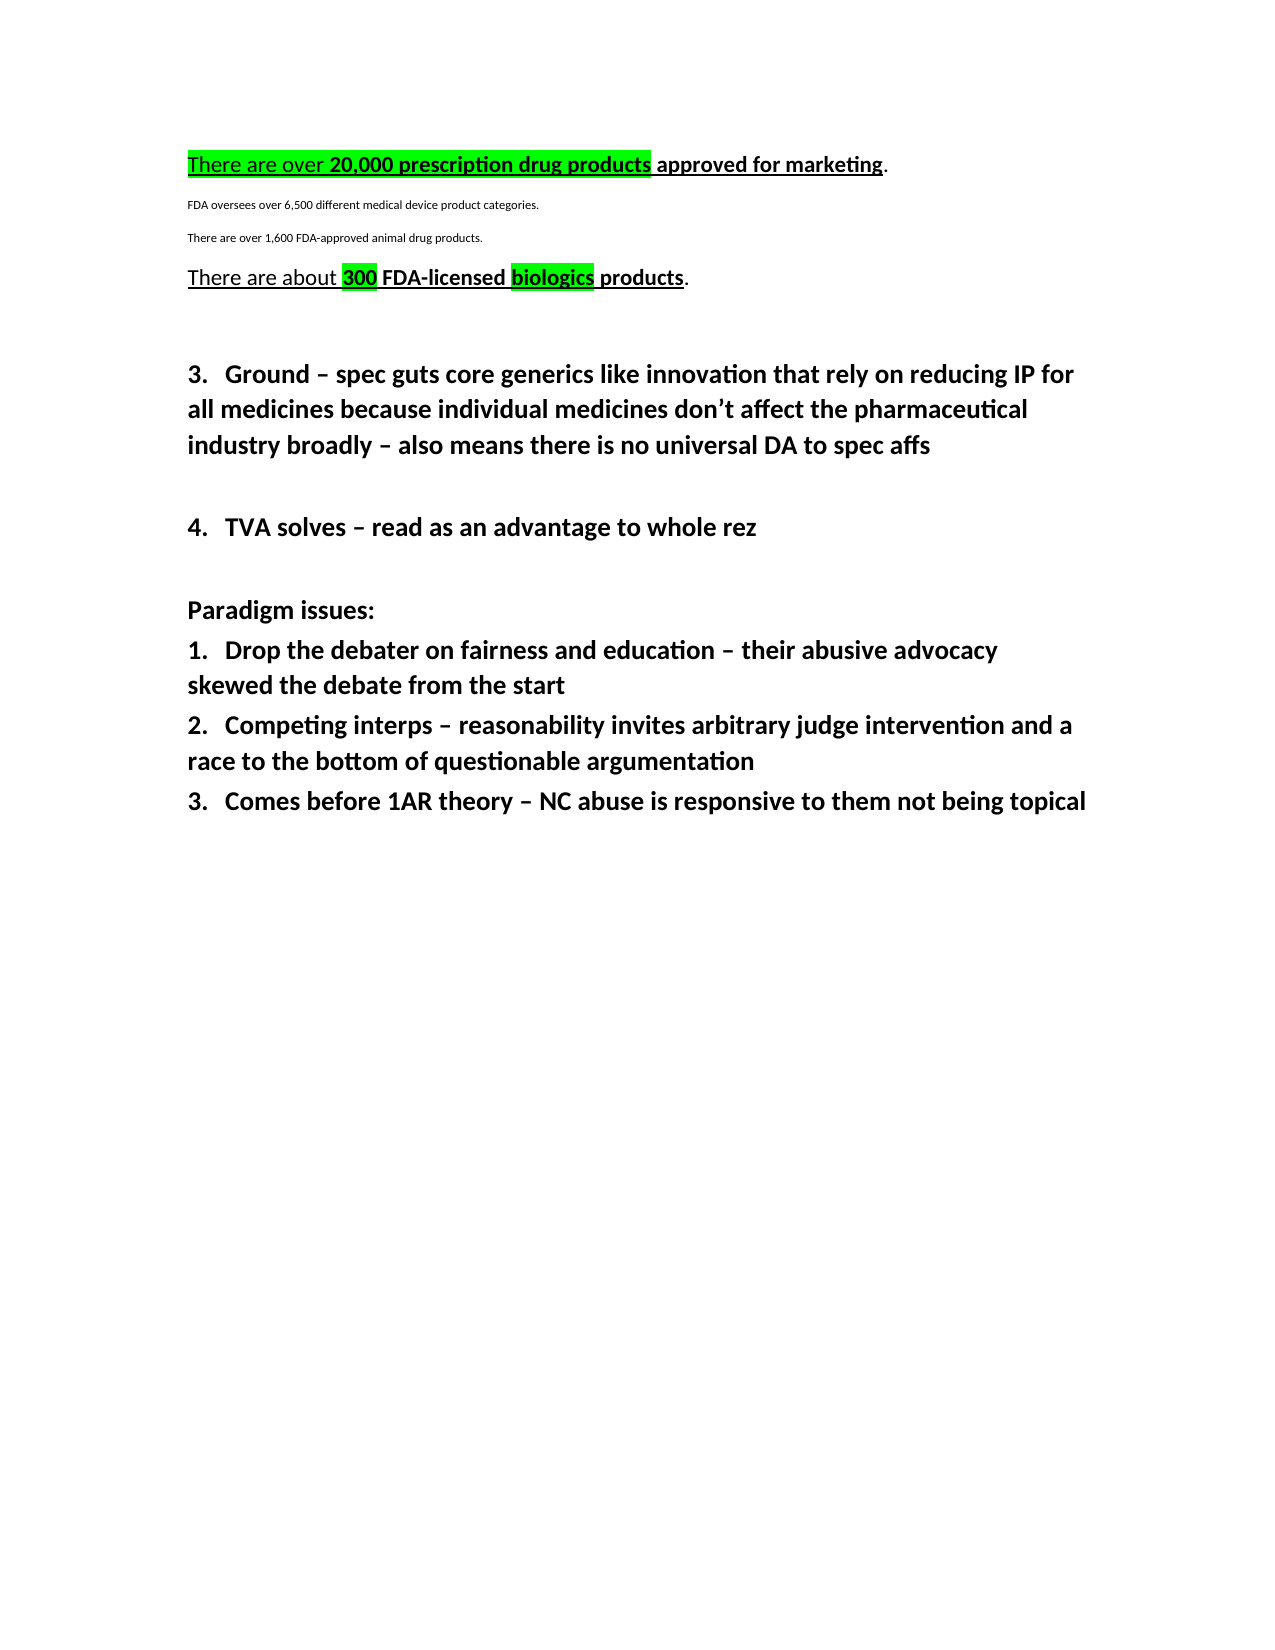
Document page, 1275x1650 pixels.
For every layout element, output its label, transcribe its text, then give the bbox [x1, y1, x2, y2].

subtitle Ground – spec guts core generics like innovation that rely on reducing IP for all medicines because individual medicines don’t affect the pharmaceutical industry broadly – also means there is no universal DA to spec affs [187, 357, 1087, 461]
text There are about 300 FDA-licensed biologics products. [377, 263, 511, 287]
subtitle Competing interps – reasonability invites arbitrary judge intervention and a race to the bottom of questionable argumentation [187, 708, 1087, 777]
subtitle Comes before 1AR theory – NC abuse is responsive to them not being topical [187, 784, 1087, 817]
text There are over 1,600 FDA-approved animal drug products. [187, 230, 1087, 245]
text There are about 300 FDA-licensed biologics products. [594, 263, 1087, 291]
subtitle Paradigm issues: [187, 593, 1087, 626]
text There are over 20,000 prescription drug products approved for marketing. [651, 150, 1087, 178]
subtitle Drop the debater on fairness and education – their abusive advocacy skewed the debate from the start [187, 633, 1087, 702]
subtitle TVA solves – read as an advantage to whole rez [187, 511, 1087, 544]
text There are about 300 FDA-licensed biologics products. [187, 263, 342, 287]
text FDA oversees over 6,500 different medical device product categories. [187, 197, 1087, 212]
